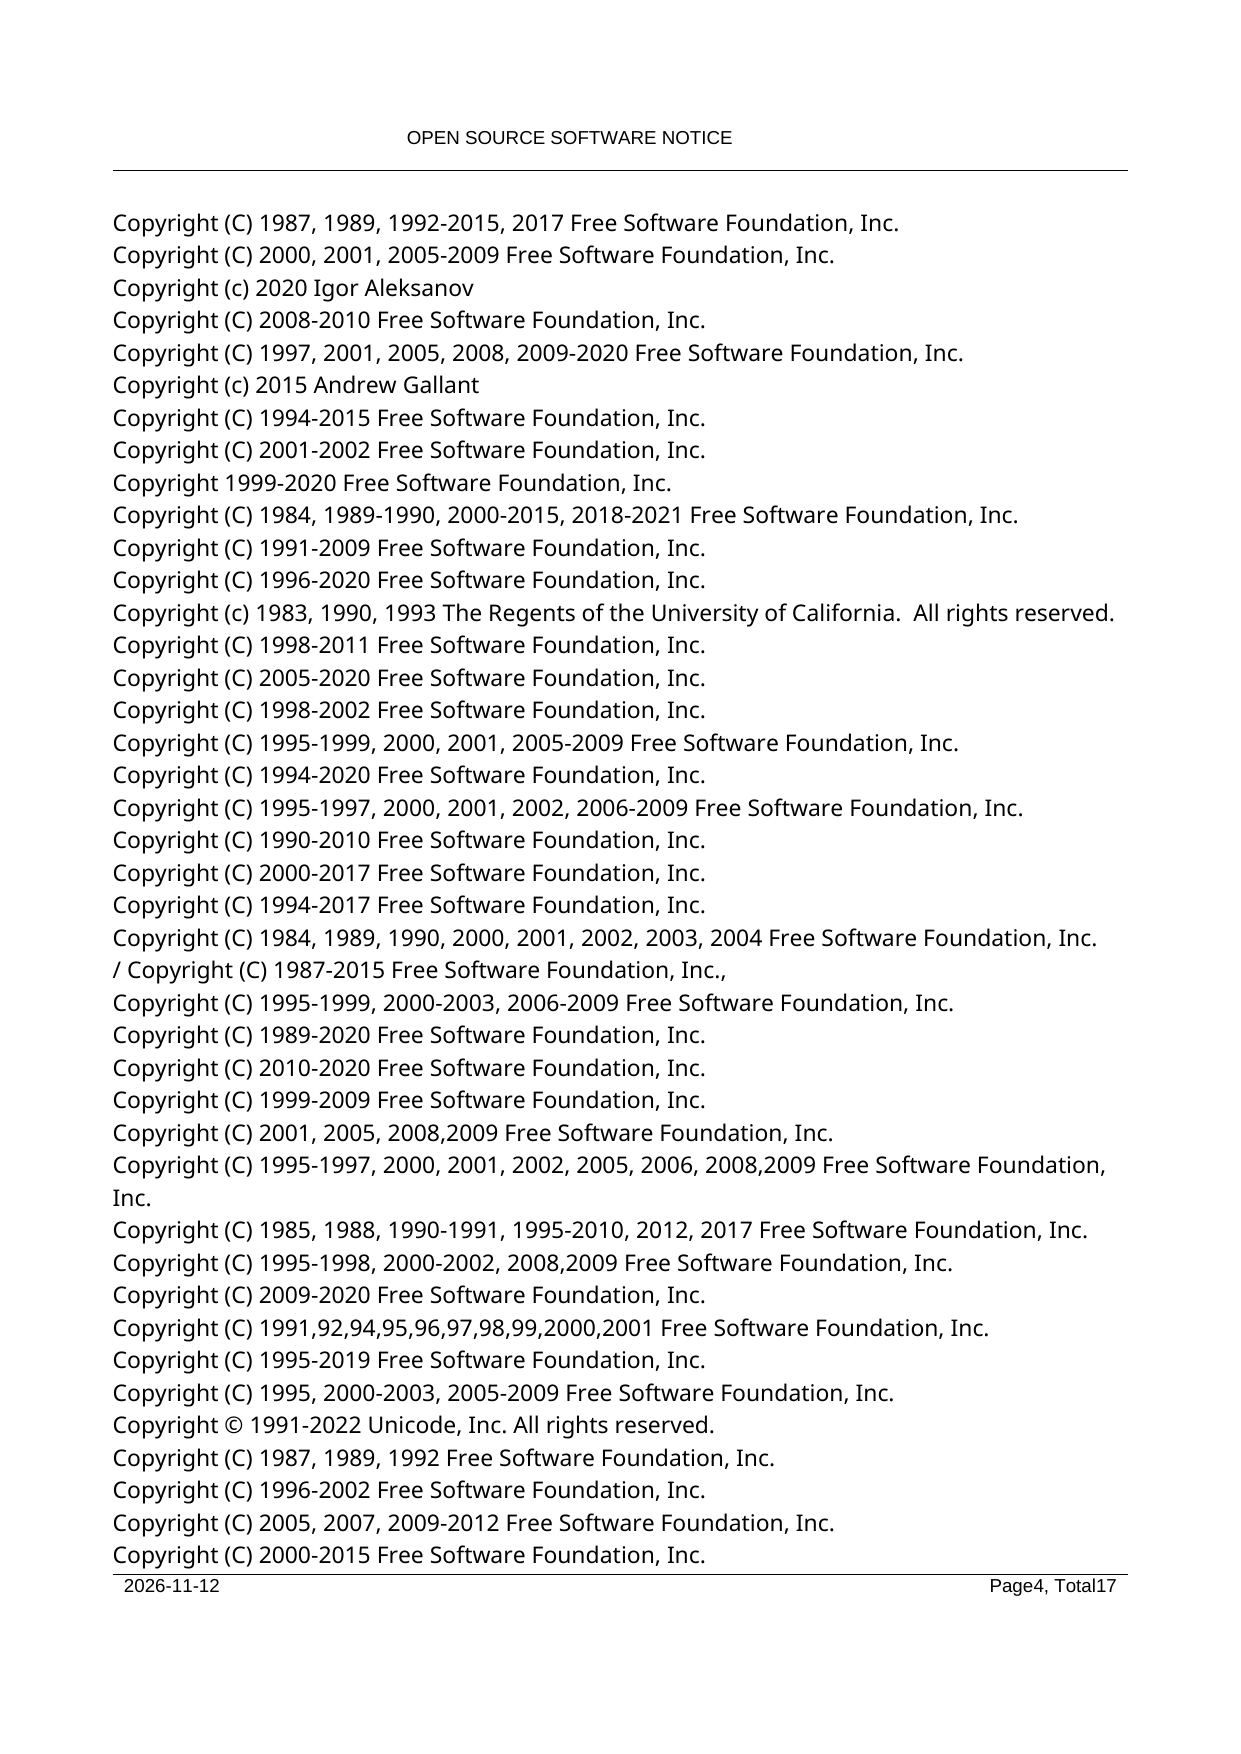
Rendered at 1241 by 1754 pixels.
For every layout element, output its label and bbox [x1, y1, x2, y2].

text [112, 206, 1128, 1571]
